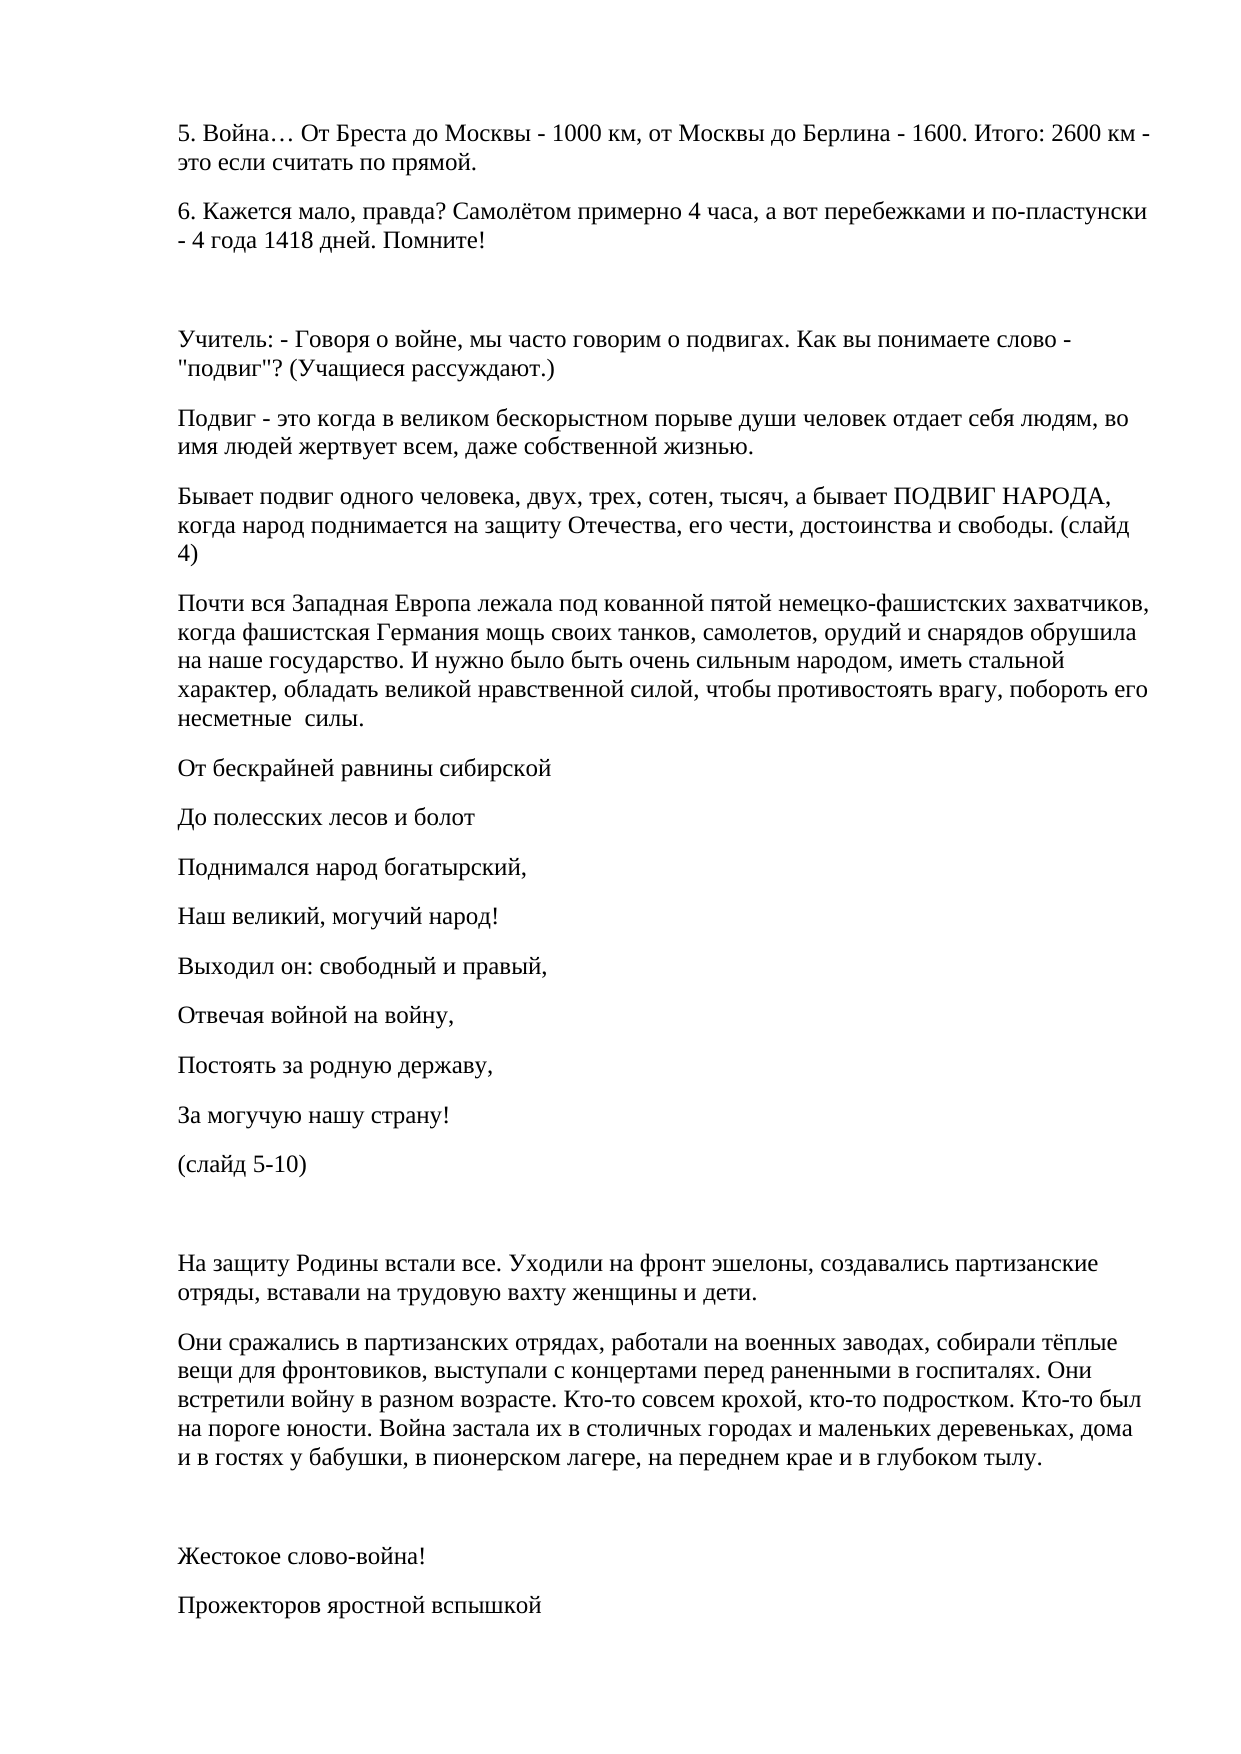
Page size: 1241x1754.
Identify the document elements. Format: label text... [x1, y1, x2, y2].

text На защиту Родины встали все. Уходили на фронт эшелоны, создавались партизанские отряды, вставали на трудовую вахту женщины и дети. [177, 1248, 1152, 1306]
text От бескрайней равнины сибирской [177, 753, 1152, 781]
text Выходил он: свободный и правый, [177, 951, 1152, 980]
text Поднимался народ богатырский, [177, 852, 1152, 881]
text Почти вся Западная Европа лежала под кованной пятой немецко-фашистских захватчиков, когда фашистская Германия мощь своих танков, самолетов, орудий и снарядов обрушила на наше государство. И нужно было быть очень сильным народом, иметь стальной характер, обладать великой нравственной силой, чтобы противостоять врагу, побороть его несметные силы. [177, 588, 1152, 732]
text Учитель: - Говоря о войне, мы часто говорим о подвигах. Как вы понимаете слово - "подвиг"? (Учащиеся рассуждают.) [177, 324, 1152, 382]
text Прожекторов яростной вспышкой [177, 1591, 1152, 1619]
text Жестокое слово-война! [177, 1541, 1152, 1570]
text За могучую нашу страну! [177, 1100, 1152, 1128]
text Подвиг - это когда в великом бескорыстном порыве души человек отдает себя людям, во имя людей жертвует всем, даже собственной жизнью. [177, 403, 1152, 460]
text Наш великий, могучий народ! [177, 901, 1152, 930]
text 6. Кажется мало, правда? Самолётом примерно 4 часа, а вот перебежками и по-пластунски - 4 года 1418 дней. Помните! [177, 196, 1152, 254]
text Бывает подвиг одного человека, двух, трех, сотен, тысяч, а бывает ПОДВИГ НАРОДА, когда народ поднимается на защиту Отечества, его чести, достоинства и свободы. (слайд 4) [177, 481, 1152, 567]
text Постоять за родную державу, [177, 1050, 1152, 1079]
text (слайд 5-10) [177, 1149, 1152, 1178]
text 5. Война… От Бреста до Москвы - 1000 км, от Москвы до Берлина - 1600. Итого: 2600 км - это если считать по прямой. [177, 118, 1152, 176]
text До полесских лесов и болот [177, 802, 1152, 831]
text Отвечая войной на войну, [177, 1001, 1152, 1029]
text Они сражались в партизанских отрядах, работали на военных заводах, собирали тёплые вещи для фронтовиков, выступали с концертами перед раненными в госпиталях. Они встретили войну в разном возрасте. Кто-то совсем крохой, кто-то подростком. Кто-то был на пороге юности. Война застала их в столичных городах и маленьких деревеньках, дома и в гостях у бабушки, в пионерском лагере, на переднем крае и в глубоком тылу. [177, 1327, 1152, 1471]
